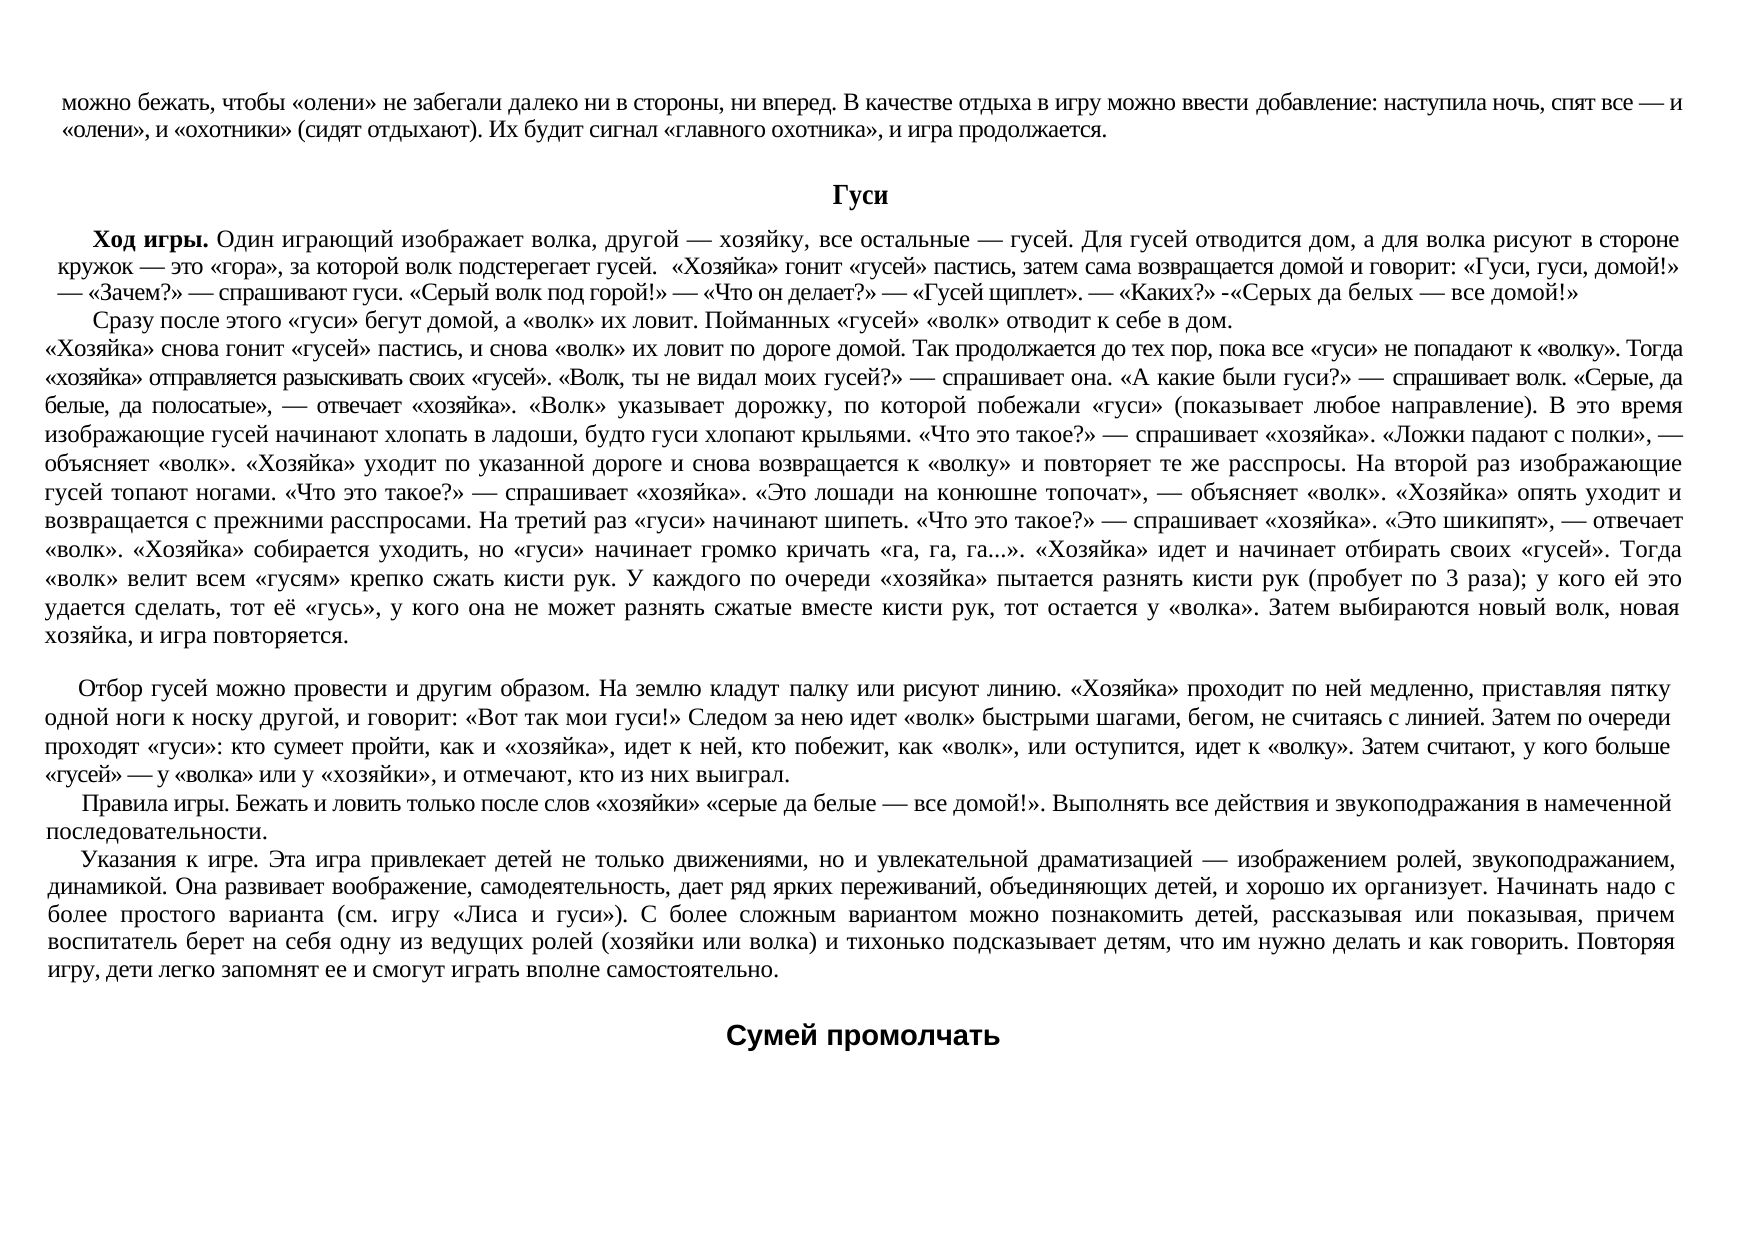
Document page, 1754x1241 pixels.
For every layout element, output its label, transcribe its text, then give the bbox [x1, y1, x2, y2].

text Гуси [44, 177, 1676, 211]
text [61, 88, 1683, 142]
text Сразу после этого «гуси» бегут домой, а «волк» их ловит. Пойманных «гусей» «волк» отводит к себе в дом. [56, 309, 1683, 333]
text «Хозяйка» снова гонит «гусей» пастись, и снова «волк» их ловит по дороге домой. Так продолжается до тех пор, пока все «гуси» не попадают к «волку». Тогда «хозяйка» отправляется разыскивать своих «гусей». «Волк, ты не видал моих гусей?» — спрашивает она. «А какие были гуси?» — спрашивает волк. «Серые, да белые, да полосатые», — отвечает «хозяйка». «Волк» указывает дорожку, по которой побежали «гуси» (показывает любое направление). В это время изображающие гусей начинают хлопать в ладоши, будто гуси хлопают крыльями. «Что это такое?» — спрашивает «хозяйка». «Ложки падают с полки», — объясняет «волк». «Хозяйка» уходит по указанной дороге и снова возвращается к «волку» и повторяет те же расспросы. На второй раз изображающие гусей топают ногами. «Что это такое?» — спрашивает «хозяйка». «Это лошади на конюшне топочат», — объясняет «волк». «Хозяйка» опять уходит и возвращается с прежними расспросами. На третий раз «гуси» начинают шипеть. «Что это такое?» — спрашивает «хозяйка». «Это шикипят», — отвечает «волк». «Хозяйка» собирается уходить, но «гуси» начинает громко кричать «га, га, га...». «Хозяйка» идет и начинает отбирать своих «гусей». Тогда «волк» велит всем «гусям» крепко сжать кисти рук. У каждого по очереди «хозяйка» пытается разнять кисти рук (пробует по 3 раза); у кого ей это удается сделать, тот её «гусь», у кого она не может разнять сжатые вместе кисти рук, тот остается у «волка». Затем выбираются новый волк, новая хозяйка, и игра повторяется. [44, 333, 1683, 649]
text Указания к игре. Эта игра привлекает детей не только движениями, но и увлекательной драматизацией — изображением ролей, звукоподражанием, динамикой. Она развивает воображение, самодеятельность, дает ряд ярких переживаний, объединяющих детей, и хорошо их организует. Начинать надо с более простого варианта (см. игру «Лиса и гуси»). С более сложным вариантом можно познакомить детей, рассказывая или показывая, причем воспитатель берет на себя одну из ведущих ролей (хозяйки или волка) и тихонько подсказывает детям, что им нужно делать и как говорить. Повторяя игру, дети легко запомнят ее и смогут играть вполне самостоятельно. [47, 845, 1675, 983]
text Сумей промолчать [44, 1018, 1682, 1052]
text Отбор гусей можно провести и другим образом. На землю кладут палку или рисуют линию. «Хозяйка» проходит по ней медленно, приставляя пятку одной ноги к носку другой, и говорит: «Вот так мои гуси!» Следом за нею идет «волк» быстрыми шагами, бегом, не считаясь с линией. Затем по очереди проходят «гуси»: кто сумеет пройти, как и «хозяйка», идет к ней, кто побежит, как «волк», или оступится, идет к «волку». Затем считают, у кого больше «гусей» — у «волка» или у «хозяйки», и отмечают, кто из них выиграл. [44, 673, 1671, 788]
text Ход игры. Один играющий изображает волка, другой — хозяйку, все остальные — гусей. Для гусей отводится дом, а для волка рисуют в стороне кружок — это «гора», за которой волк подстерегает гусей. «Хозяйка» гонит «гусей» пастись, затем сама возвращается домой и говорит: «Гуси, гуси, домой!» — «Зачем?» — спрашивают гуси. «Серый волк под горой!» — «Что он делает?» — «Гусей щиплет». — «Каких?» -«Серых да белых — все домой!» [57, 227, 1679, 306]
text Правила игры. Бежать и ловить только после слов «хозяйки» «серые да белые — все домой!». Выполнять все действия и звукоподражания в намеченной последовательности. [46, 788, 1672, 845]
